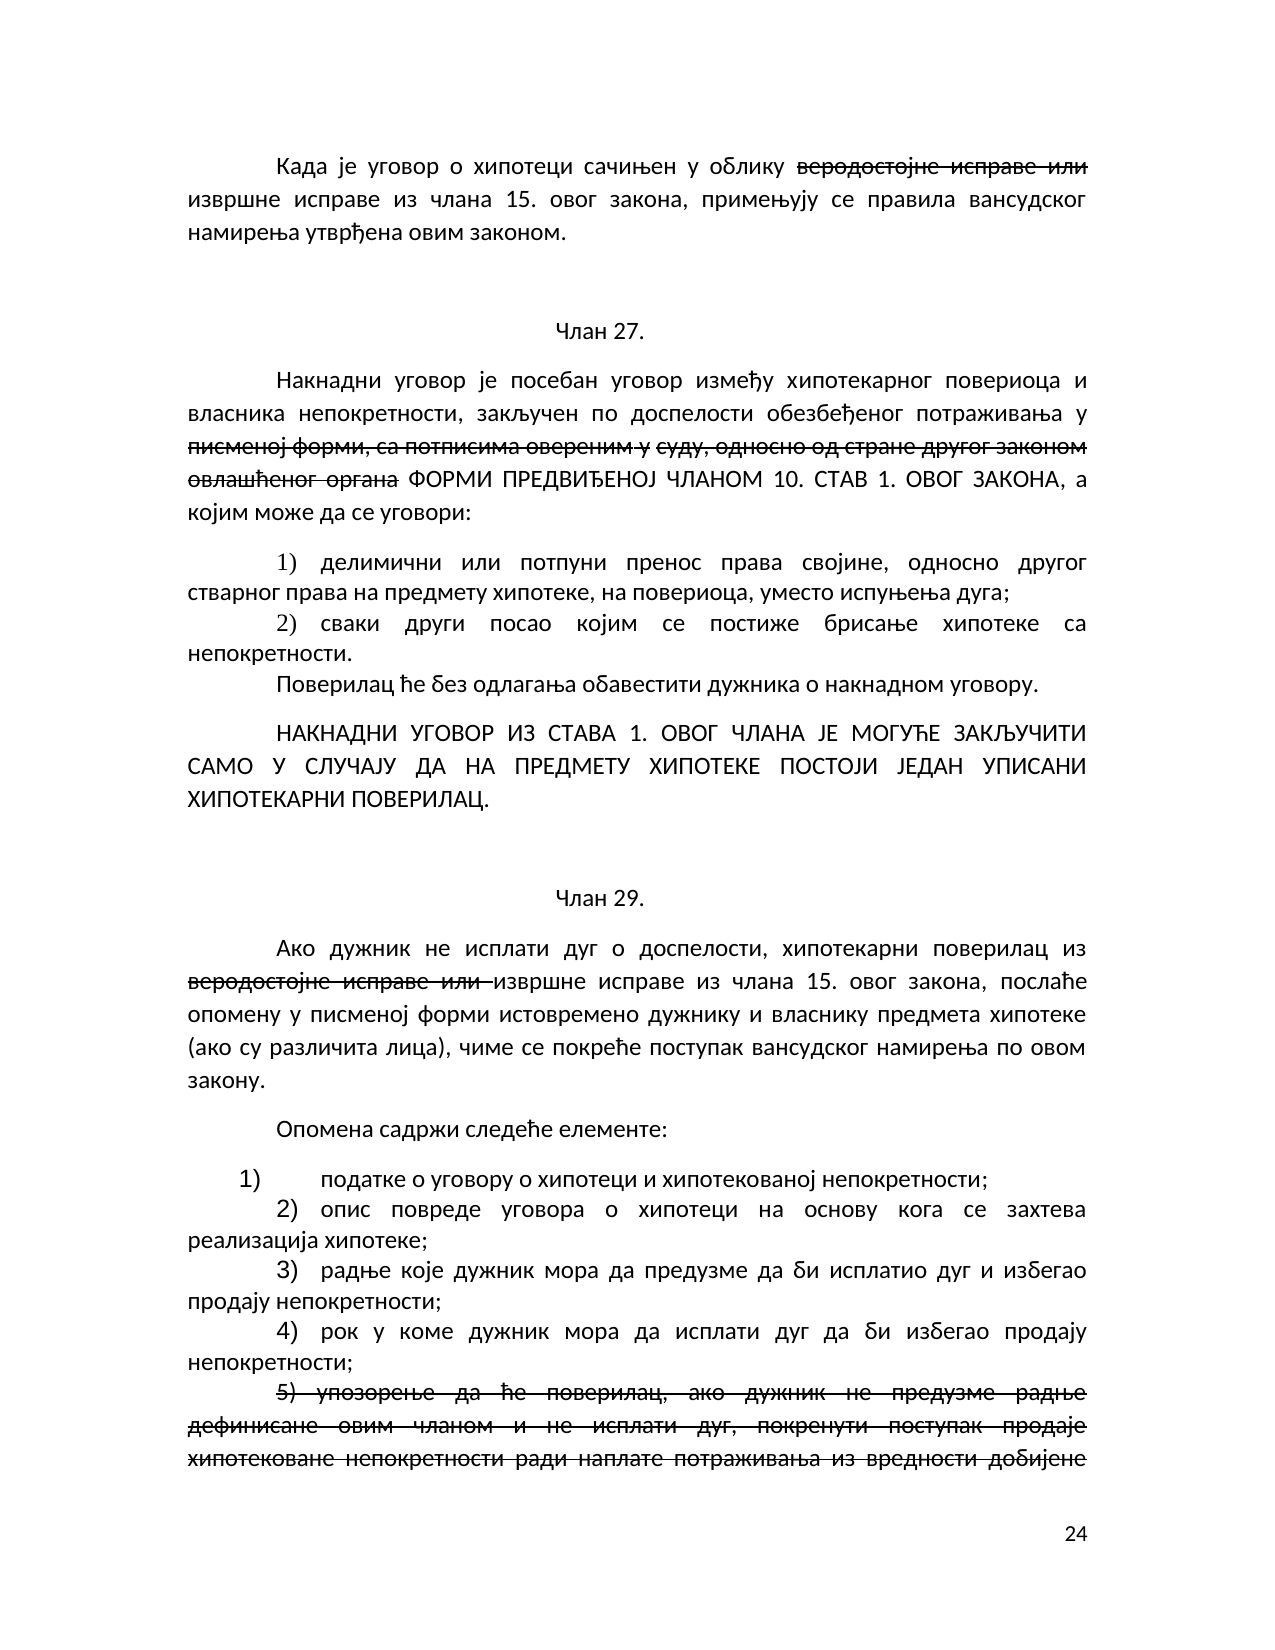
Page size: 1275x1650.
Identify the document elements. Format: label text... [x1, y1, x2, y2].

text Накнадни уговор је посебан уговор између хипотекарног повериоца и власника непокретности, закључен по доспелости обезбеђеног потраживања у писменој форми, са потписима овереним у суду, односно од стране другог законом овлашћеног органа ФОРМИ ПРЕДВИЂЕНОЈ ЧЛАНОМ 10. став 1. овог закона, а којим може да се уговори: [187, 364, 1087, 527]
list сваки други посао којим се постиже брисање хипотеке са непокретности. [187, 607, 1087, 668]
text Када је уговор о хипотеци сачињен у облику веродостојне исправе или извршне исправе из члана 15. овог закона, примењују се правила вансудског намирења утврђена овим законом. [187, 150, 1087, 246]
list делимични или потпуни пренос права својине, односно другог стварног права на предмету хипотеке, на повериоца, уместо испуњења дуга; [187, 546, 1087, 607]
text Члан 27. [187, 315, 1012, 346]
list радње које дужник мора да предузме да би исплатио дуг и избегао продају непокретности; [187, 1254, 1087, 1316]
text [187, 1460, 1087, 1473]
text НАКНАДНИ УГОВОР ИЗ СТАВА 1. ОВОГ ЧЛАНА ЈЕ МОГУЋЕ ЗАКЉУЧИТИ САМО У СЛУЧАЈУ ДА НА ПРЕДМЕТУ ХИПОТЕКЕ ПОСТОЈИ ЈЕДАН УПИСАНИ ХИПОТЕКАРНИ ПОВЕРИЛАЦ. [187, 717, 1087, 814]
text Ако дужник не исплати дуг о доспелости, хипотекарни поверилац из веродостојне исправе или извршне исправе из члана 15. овог закона, послаће опомену у писменој форми истовремено дужнику и власнику предмета хипотеке (ако су различита лица), чиме се покреће поступак вансудског намирења по овом закону. [187, 932, 1087, 1094]
text Поверилац ће без одлагања обавестити дужника о накнадном уговору. [187, 668, 1087, 698]
text Опомена садржи следеће елементе: [187, 1113, 1087, 1144]
list рок у коме дужник мора да исплати дуг да би избегао продају непокретности; [187, 1316, 1087, 1377]
text Члан 29. [187, 882, 1012, 913]
list податке о уговору о хипотеци и хипотекованој непокретности; [187, 1163, 1087, 1193]
list опис повреде уговора о хипотеци на основу кога се захтева реализација хипотеке; [187, 1193, 1087, 1254]
